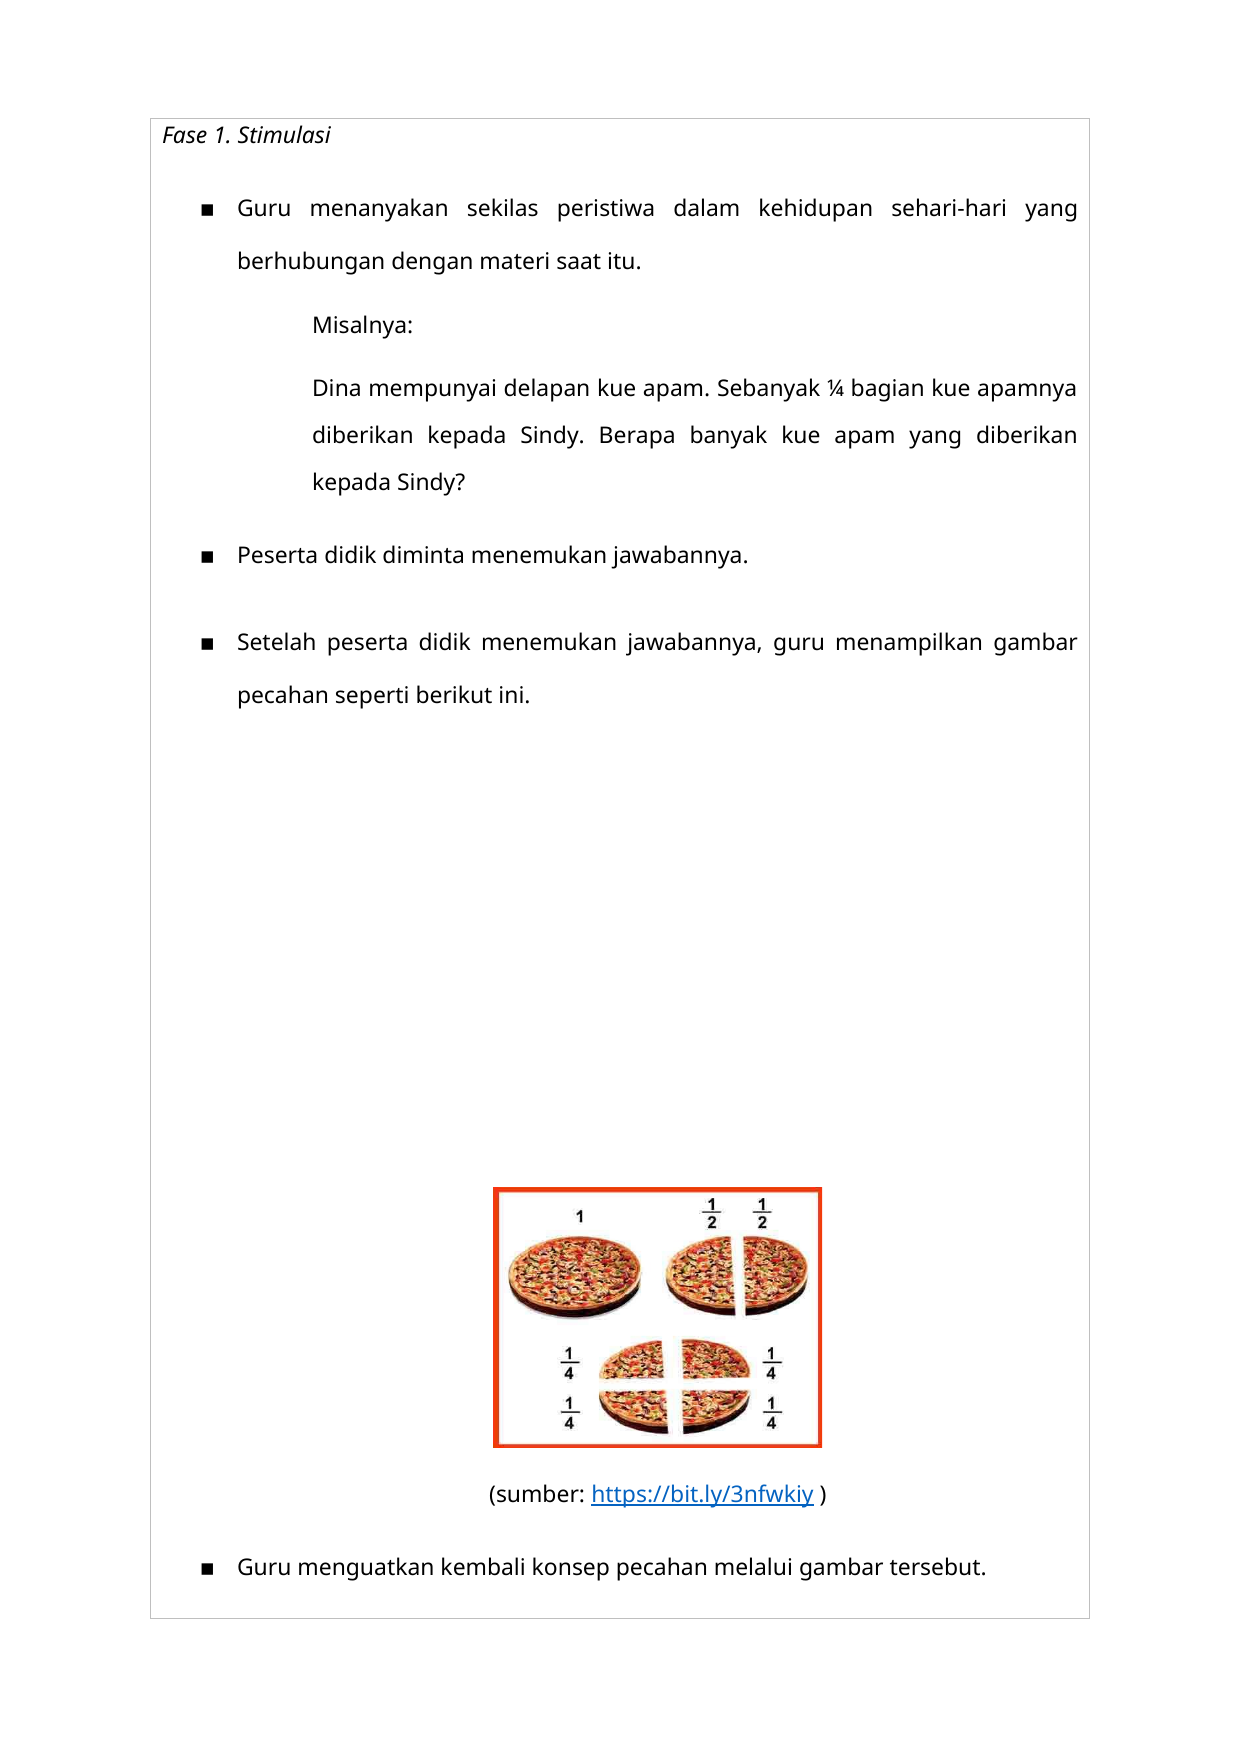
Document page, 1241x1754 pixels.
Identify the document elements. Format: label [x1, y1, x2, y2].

picture [493, 1187, 823, 1448]
table_cell [151, 119, 1089, 1618]
